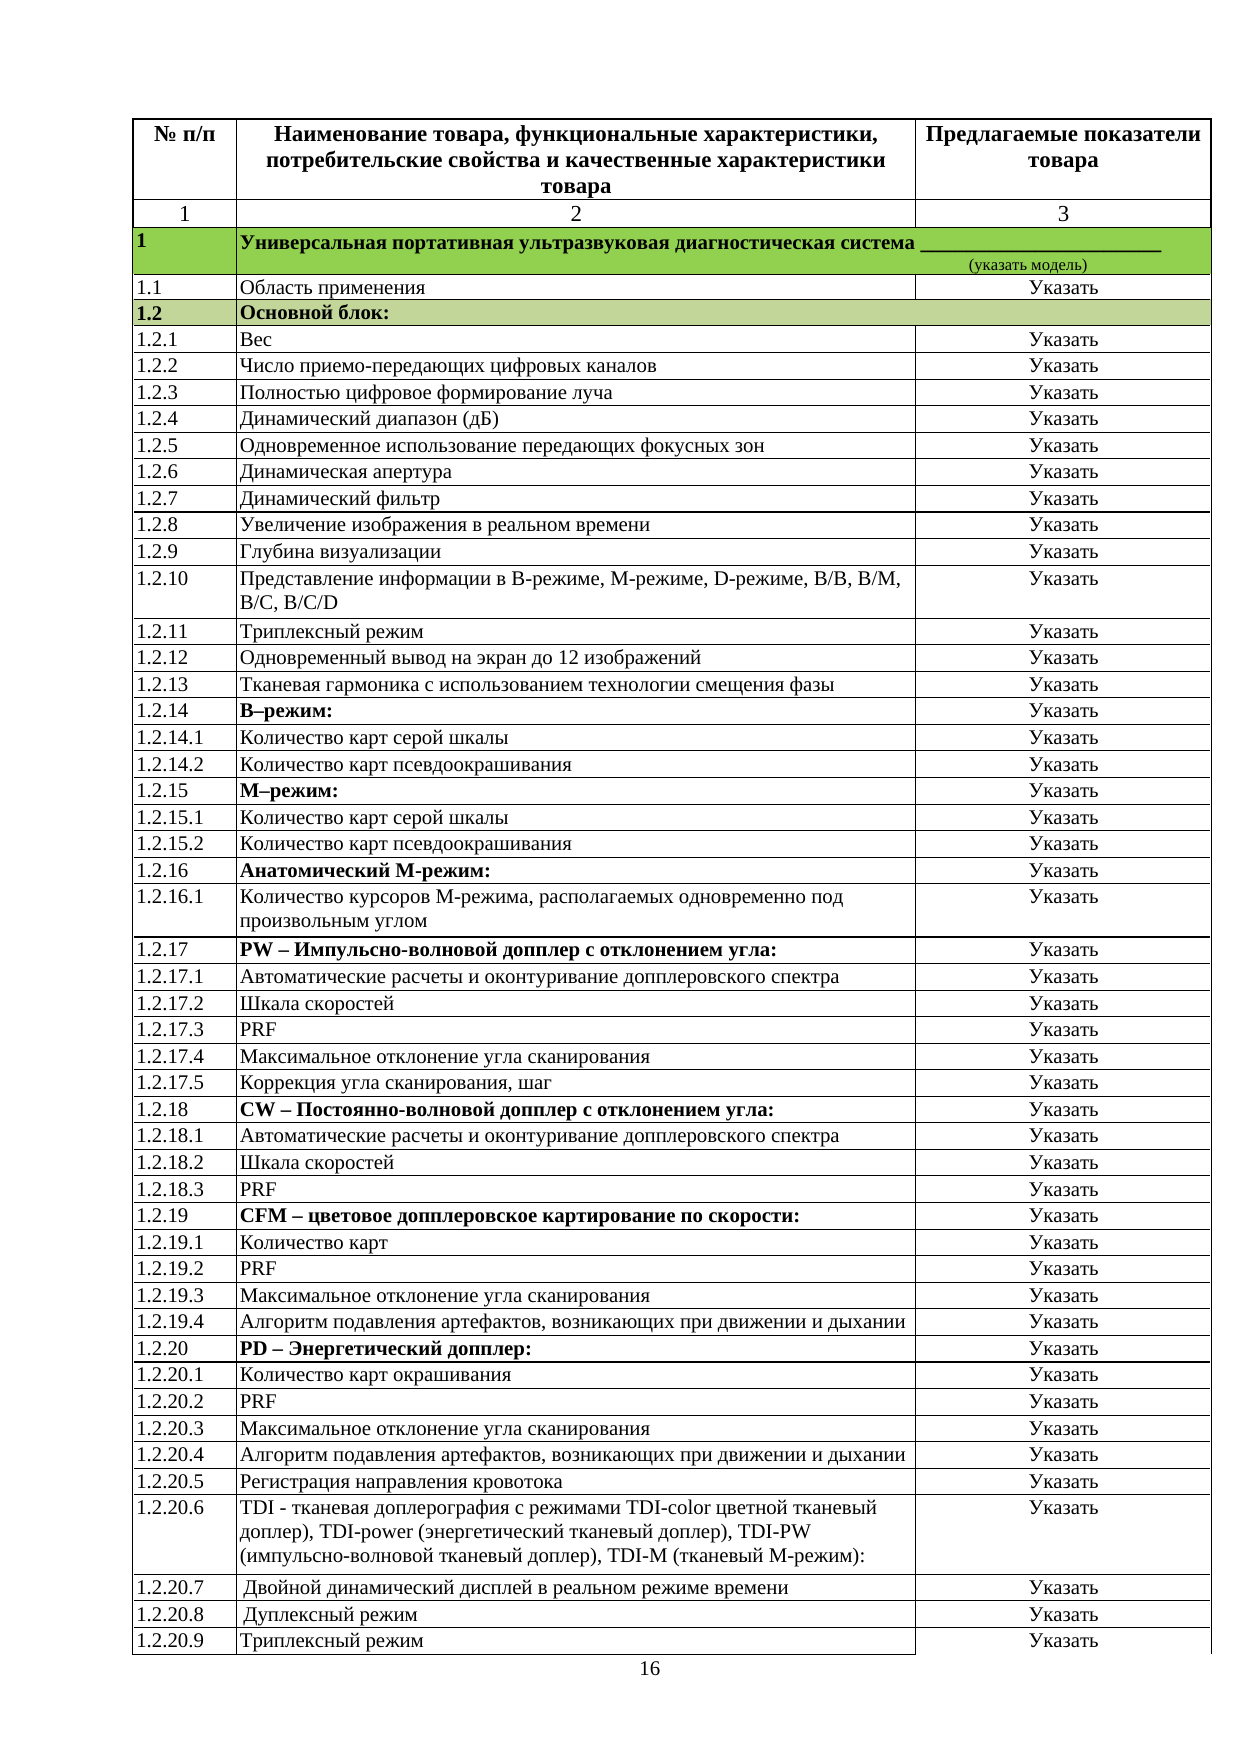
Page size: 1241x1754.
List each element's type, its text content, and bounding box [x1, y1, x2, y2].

table_cell Триплексный режим [237, 619, 915, 644]
table_cell Указать [916, 325, 1211, 352]
table_cell Количество карт псевдоокрашивания [237, 751, 915, 777]
table_cell 1.2.18 [133, 1096, 236, 1122]
table_cell Указать [916, 1122, 1211, 1149]
table_cell 1.2.19.2 [133, 1255, 236, 1282]
table_cell Указать [916, 1308, 1211, 1335]
table_cell 1.2.20.1 [133, 1361, 236, 1388]
table_cell 1.2.5 [133, 432, 236, 458]
table_cell Область применения [237, 275, 915, 299]
table_cell 1.2.17.4 [133, 1043, 236, 1069]
table_cell Указать [916, 1441, 1211, 1468]
table_cell Дуплексный режим [237, 1601, 915, 1627]
table_cell CFM – цветовое допплеровское картирование по скорости: [237, 1203, 915, 1228]
table_cell Триплексный режим [237, 1628, 915, 1653]
table_cell Указать [916, 963, 1211, 989]
table_cell Указать [916, 1627, 1211, 1653]
table_cell 1.2.20.5 [133, 1468, 236, 1494]
table_cell Тканевая гармоника с использованием технологии смещения фазы [237, 672, 915, 697]
table_cell 1.2.20.4 [133, 1441, 236, 1468]
table_cell Одновременный вывод на экран до 12 изображений [237, 645, 915, 671]
table_cell Указать [916, 485, 1211, 511]
table_cell 1.2.15.1 [133, 804, 236, 830]
table_cell Одновременное использование передающих фокусных зон [237, 433, 915, 458]
table_cell Указать [916, 538, 1211, 564]
table_cell Указать [916, 671, 1211, 697]
table_cell 1.2.17.5 [133, 1069, 236, 1096]
table_header № п/п [134, 120, 236, 199]
table_cell Указать [916, 830, 1211, 857]
table_cell 1.2.20.7 [133, 1574, 236, 1600]
table_cell 1.2.1 [133, 325, 236, 352]
table_cell 1.2.15 [133, 777, 236, 803]
table_cell 1.2.20.8 [133, 1600, 236, 1627]
table_cell Максимальное отклонение угла сканирования [237, 1416, 915, 1441]
table_cell 1.2.14.2 [133, 750, 236, 777]
table_cell Полностью цифровое формирование луча [237, 380, 915, 405]
table_cell PD – Энергетический допплер: [237, 1336, 915, 1361]
table_cell В–режим: [237, 698, 915, 724]
table_cell Указать [916, 990, 1211, 1016]
table_cell Количество карт серой шкалы [237, 805, 915, 830]
table_cell Указать [916, 405, 1211, 432]
table_cell Увеличение изображения в реальном времени [237, 513, 915, 538]
table_cell Автоматические расчеты и оконтуривание допплеровского спектра [237, 964, 915, 989]
table_cell Указать [916, 1069, 1211, 1096]
table_cell CW – Постоянно-волновой допплер с отклонением угла: [237, 1097, 915, 1122]
table_cell Указать [916, 274, 1211, 299]
table_cell TDI - тканевая доплерография с режимами TDI-color цветной тканевый доплер), TDI-power (энергетический тканевый доплер), TDI-PW (импульсно-волновой тканевый доплер), TDI-M (тканевый М-режим): [237, 1495, 915, 1574]
table_cell Указать [916, 697, 1211, 724]
table_cell 1.2.19.3 [133, 1282, 236, 1308]
table_cell Указать [916, 432, 1211, 458]
table_cell 1.2.10 [133, 565, 236, 618]
table_cell Количество карт псевдоокрашивания [237, 831, 915, 857]
table_cell Указать [916, 379, 1211, 405]
table_cell 1.2.11 [133, 618, 236, 644]
table_cell Указать [916, 1335, 1211, 1361]
table_cell 1.1 [133, 274, 236, 299]
table_cell 1.2.18.1 [133, 1122, 236, 1149]
table_cell 1.2.17.1 [133, 963, 236, 989]
table_cell 1.2.12 [133, 644, 236, 671]
table_cell PRF [237, 1017, 915, 1043]
table_cell Коррекция угла сканирования, шаг [237, 1070, 915, 1096]
table_cell 1.2.18.3 [133, 1175, 236, 1202]
table_cell Указать [916, 777, 1211, 803]
table_cell PW – Импульсно-волновой допплер с отклонением угла: [237, 938, 915, 963]
table_cell Количество курсоров М-режима, располагаемых одновременно под произвольным углом [237, 884, 915, 936]
table_cell Максимальное отклонение угла сканирования [237, 1283, 915, 1308]
table_cell Число приемо-передающих цифровых каналов [237, 353, 915, 378]
table_cell Шкала скоростей [237, 991, 915, 1016]
table_cell Алгоритм подавления артефактов, возникающих при движении и дыхании [237, 1442, 915, 1468]
table_cell 1.2.19.4 [133, 1308, 236, 1335]
table_cell Указать [916, 1096, 1211, 1122]
table_cell Максимальное отклонение угла сканирования [237, 1044, 915, 1069]
table_cell Указать [916, 1255, 1211, 1282]
table_cell Указать [916, 857, 1211, 883]
table_cell Динамическая апертура [237, 459, 915, 485]
table_cell Количество карт окрашивания [237, 1363, 915, 1388]
table_cell 1.2.15.2 [133, 830, 236, 857]
table_cell 1.2.8 [133, 511, 236, 538]
table_cell Указать [916, 1016, 1211, 1043]
table_cell Указать [916, 1494, 1211, 1574]
table_header Предлагаемые показатели товара [916, 120, 1210, 199]
table_cell Указать [916, 724, 1211, 750]
table_cell Указать [916, 1229, 1211, 1255]
table_cell 1.2.7 [133, 485, 236, 511]
table_cell Двойной динамический дисплей в реальном режиме времени [237, 1575, 915, 1600]
table_cell PRF [237, 1176, 915, 1202]
table_cell Указать [916, 883, 1211, 936]
table_cell 1.2.4 [133, 405, 236, 432]
table_cell М–режим: [237, 778, 915, 803]
table_cell Алгоритм подавления артефактов, возникающих при движении и дыхании [237, 1309, 915, 1335]
table_cell Указать [916, 1202, 1211, 1228]
table_cell 1.2.20.6 [133, 1494, 236, 1574]
table_cell 1 [134, 200, 236, 227]
table_cell 1.2.6 [133, 458, 236, 485]
table_cell 1.2.20 [133, 1335, 236, 1361]
table_header Наименование товара, функциональные характеристики, потребительские свойства и качественные характеристики товара [237, 120, 915, 199]
table_cell Регистрация направления кровотока [237, 1469, 915, 1494]
table_cell 1 [133, 228, 236, 274]
table_cell Указать [916, 750, 1211, 777]
table_cell Указать [916, 804, 1211, 830]
table_cell Указать [916, 458, 1211, 485]
table_cell 1.2.20.2 [133, 1388, 236, 1414]
table_cell 1.2.19 [133, 1202, 236, 1228]
table_cell Вес [237, 326, 915, 352]
table_cell PRF [237, 1389, 915, 1414]
table_cell Динамический фильтр [237, 486, 915, 511]
table_cell Указать [916, 1149, 1211, 1175]
table_cell Указать [916, 1282, 1211, 1308]
table_cell [916, 299, 1211, 325]
table_cell 1.2.2 [133, 352, 236, 378]
table_cell 1.2.9 [133, 538, 236, 564]
table_cell 1.2.13 [133, 671, 236, 697]
table_cell Указать [916, 565, 1211, 618]
table_cell PRF [237, 1256, 915, 1282]
table_cell 1.2.3 [133, 379, 236, 405]
table_cell Указать [916, 1043, 1211, 1069]
table_cell Основной блок: [237, 300, 916, 325]
table_cell 1.2.14 [133, 697, 236, 724]
table_cell 1.2.17 [133, 936, 236, 963]
table_cell Количество карт серой шкалы [237, 725, 915, 750]
table_cell Автоматические расчеты и оконтуривание допплеровского спектра [237, 1123, 915, 1149]
table_cell Указать [916, 352, 1211, 378]
table_cell Шкала скоростей [237, 1150, 915, 1175]
table_cell Указать [916, 936, 1211, 963]
table_cell 2 [237, 200, 915, 227]
table_cell Количество карт [237, 1230, 915, 1255]
table_cell Указать [916, 511, 1211, 538]
table_cell 1.2.14.1 [133, 724, 236, 750]
table_cell Динамический диапазон (дБ) [237, 406, 915, 432]
table_cell 1.2.20.9 [133, 1627, 236, 1653]
table_cell Указать [916, 1468, 1211, 1494]
table_cell Указать [916, 1175, 1211, 1202]
table_cell Анатомический М-режим: [237, 858, 915, 883]
table_cell Глубина визуализации [237, 539, 915, 564]
table_cell Указать [916, 1388, 1211, 1414]
table_cell 1.2.20.3 [133, 1415, 236, 1441]
table_cell Указать [916, 1361, 1211, 1388]
table_cell 1.2.17.2 [133, 990, 236, 1016]
table_cell Представление информации в В-режиме, М-режиме, D-режиме, В/В, В/М, В/С, В/С/D [237, 566, 915, 618]
table_cell 1.2 [133, 299, 236, 325]
table_cell 3 [916, 200, 1210, 227]
table_cell Указать [916, 1574, 1211, 1600]
table_cell Указать [916, 1415, 1211, 1441]
table_cell Указать [916, 1600, 1211, 1627]
table_cell 1.2.17.3 [133, 1016, 236, 1043]
table_cell 1.2.16 [133, 857, 236, 883]
table_cell Универсальная портативная ультразвуковая диагностическая система _____________________ (указать модель) [237, 228, 1211, 274]
table_cell 1.2.18.2 [133, 1149, 236, 1175]
table_cell 1.2.19.1 [133, 1229, 236, 1255]
table_cell 1.2.16.1 [133, 883, 236, 936]
table_cell Указать [916, 618, 1211, 644]
table_cell Указать [916, 644, 1211, 671]
